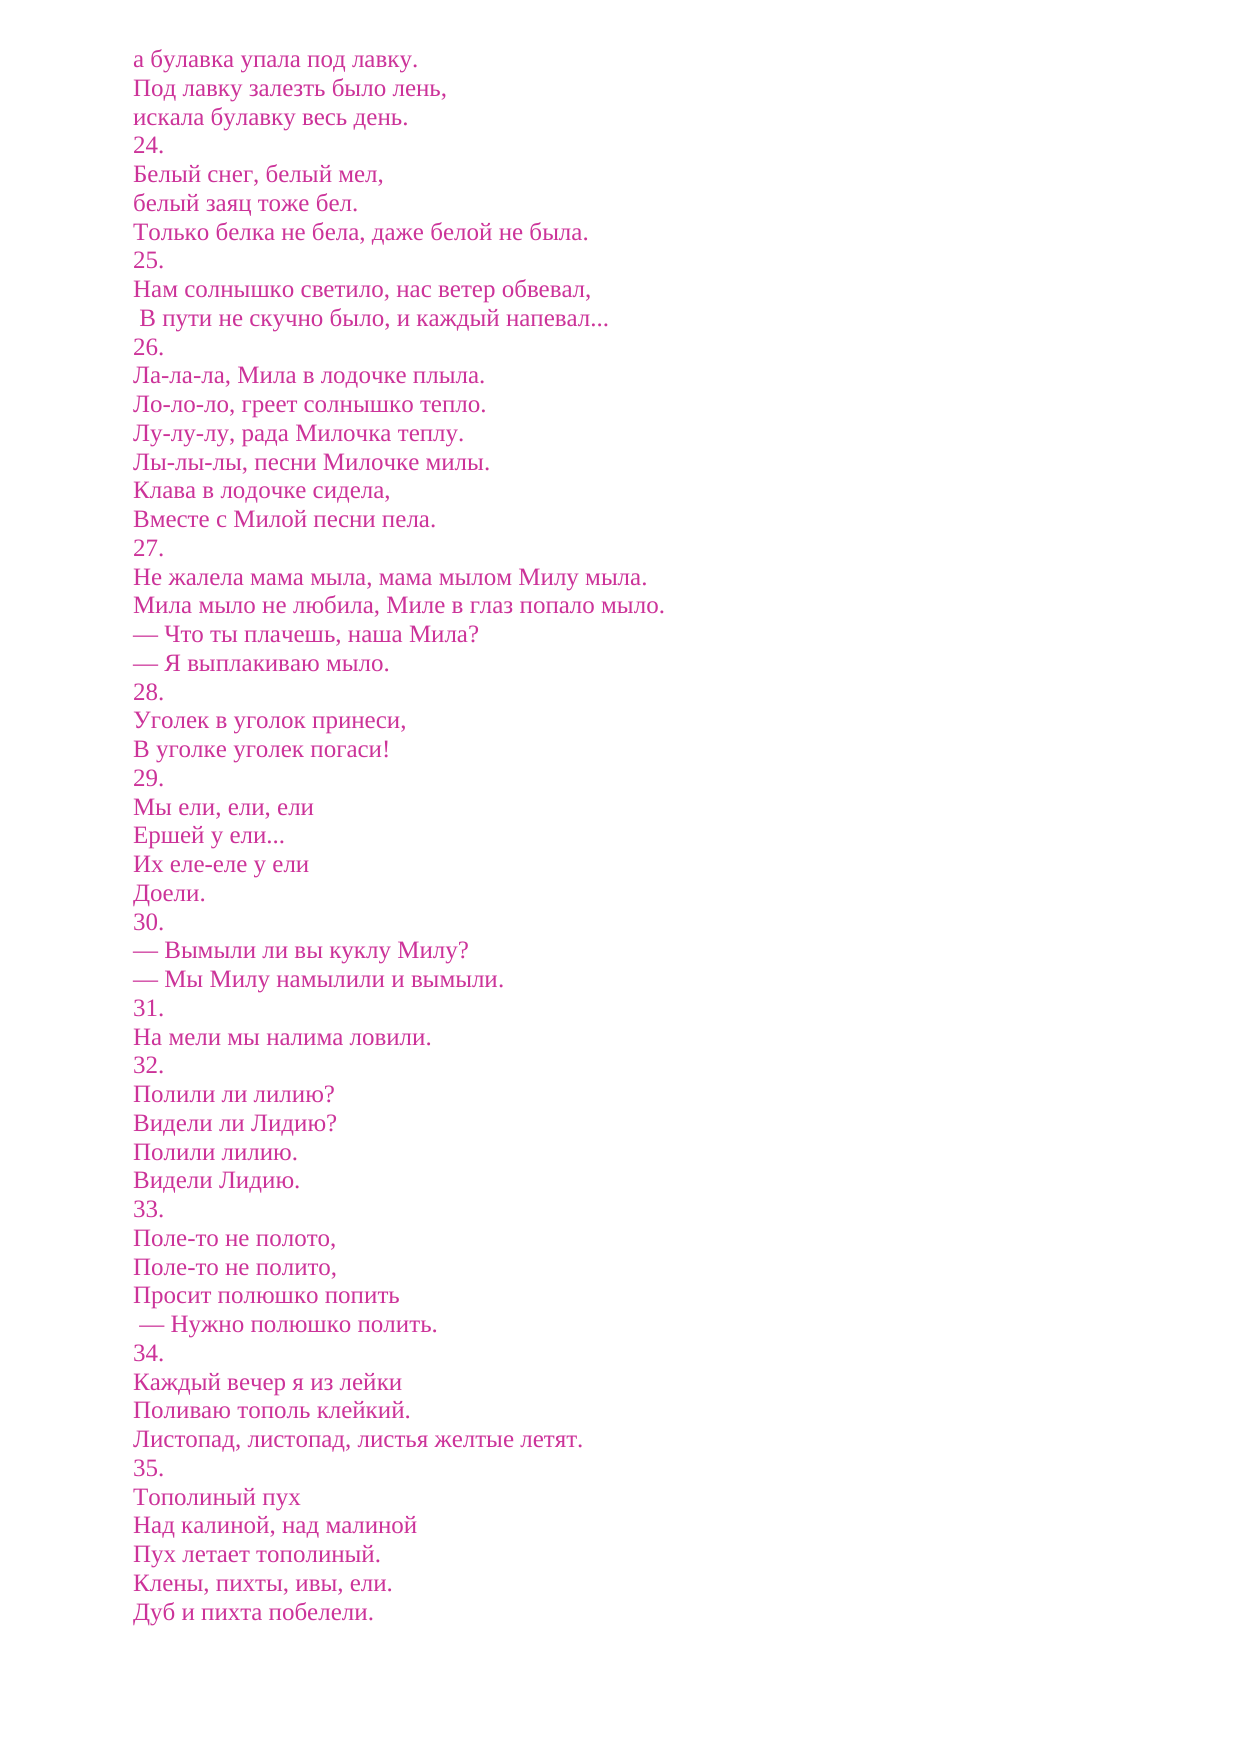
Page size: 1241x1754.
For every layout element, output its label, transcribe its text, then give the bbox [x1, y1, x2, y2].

text Только белка не бела, даже белой не была. [59, 217, 1093, 246]
text 30. [59, 907, 1093, 936]
text Нам солнышко светило, нас ветер обвевал, [59, 274, 1093, 303]
text — Мы Милу намылили и вымыли. [59, 964, 1093, 993]
text Под лавку залезть было лень, [59, 73, 1093, 102]
text Их еле-еле у ели [59, 849, 1093, 878]
text Над калиной, над малиной [59, 1511, 1093, 1539]
text На мели мы налима ловили. [59, 1022, 1093, 1051]
text Мила мыло не любила, Миле в глаз попало мыло. [59, 591, 1093, 619]
text — Нужно полюшко полить. [59, 1309, 1093, 1338]
text а булавка упала под лавку. [59, 44, 1093, 73]
text В пути не скучно было, и каждый напевал... [59, 303, 1093, 332]
text Не жалела мама мыла, мама мылом Милу мыла. [59, 562, 1093, 591]
text 31. [59, 993, 1093, 1022]
text Ла-ла-ла, Мила в лодочке плыла. [59, 361, 1093, 389]
text 34. [59, 1338, 1093, 1367]
text Лы-лы-лы, песни Милочке милы. [59, 447, 1093, 476]
text Мы ели, ели, ели [59, 792, 1093, 821]
text — Я выплакиваю мыло. [59, 648, 1093, 677]
text Поле-то не полото, [59, 1223, 1093, 1252]
text 26. [59, 332, 1093, 361]
text Вместе с Милой песни пела. [59, 504, 1093, 533]
text Белый снег, белый мел, [59, 159, 1093, 188]
text 35. [59, 1453, 1093, 1482]
text 28. [59, 677, 1093, 706]
text 32. [59, 1051, 1093, 1079]
text Ершей у ели... [59, 821, 1093, 849]
text Видели ли Лидию? [59, 1108, 1093, 1137]
text Поле-то не полито, [59, 1252, 1093, 1281]
text В уголке уголек погаси! [59, 734, 1093, 763]
text 24. [59, 131, 1093, 159]
text Тополиный пух [59, 1482, 1093, 1511]
text Пух летает тополиный. [59, 1539, 1093, 1568]
text Поливаю тополь клейкий. [59, 1396, 1093, 1424]
text Доели. [59, 878, 1093, 907]
text искала булавку весь день. [59, 102, 1093, 131]
text Клава в лодочке сидела, [59, 476, 1093, 504]
text — Что ты плачешь, наша Мила? [59, 619, 1093, 648]
text Листопад, листопад, листья желтые летят. [59, 1424, 1093, 1453]
text Видели Лидию. [59, 1166, 1093, 1194]
text Уголек в уголок принеси, [59, 706, 1093, 734]
text — Вымыли ли вы куклу Милу? [59, 936, 1093, 964]
text Лу-лу-лу, рада Милочка теплу. [59, 418, 1093, 447]
text Дуб и пихта побелели. [59, 1597, 1093, 1626]
text белый заяц тоже бел. [59, 188, 1093, 217]
text Полили лилию. [59, 1137, 1093, 1166]
text Клены, пихты, ивы, ели. [59, 1568, 1093, 1597]
text 29. [59, 763, 1093, 792]
text Каждый вечер я из лейки [59, 1367, 1093, 1396]
text 27. [59, 533, 1093, 562]
text Полили ли лилию? [59, 1079, 1093, 1108]
text 33. [59, 1194, 1093, 1223]
text 25. [59, 246, 1093, 274]
text Просит полюшко попить [59, 1281, 1093, 1309]
text Ло-ло-ло, греет солнышко тепло. [59, 389, 1093, 418]
